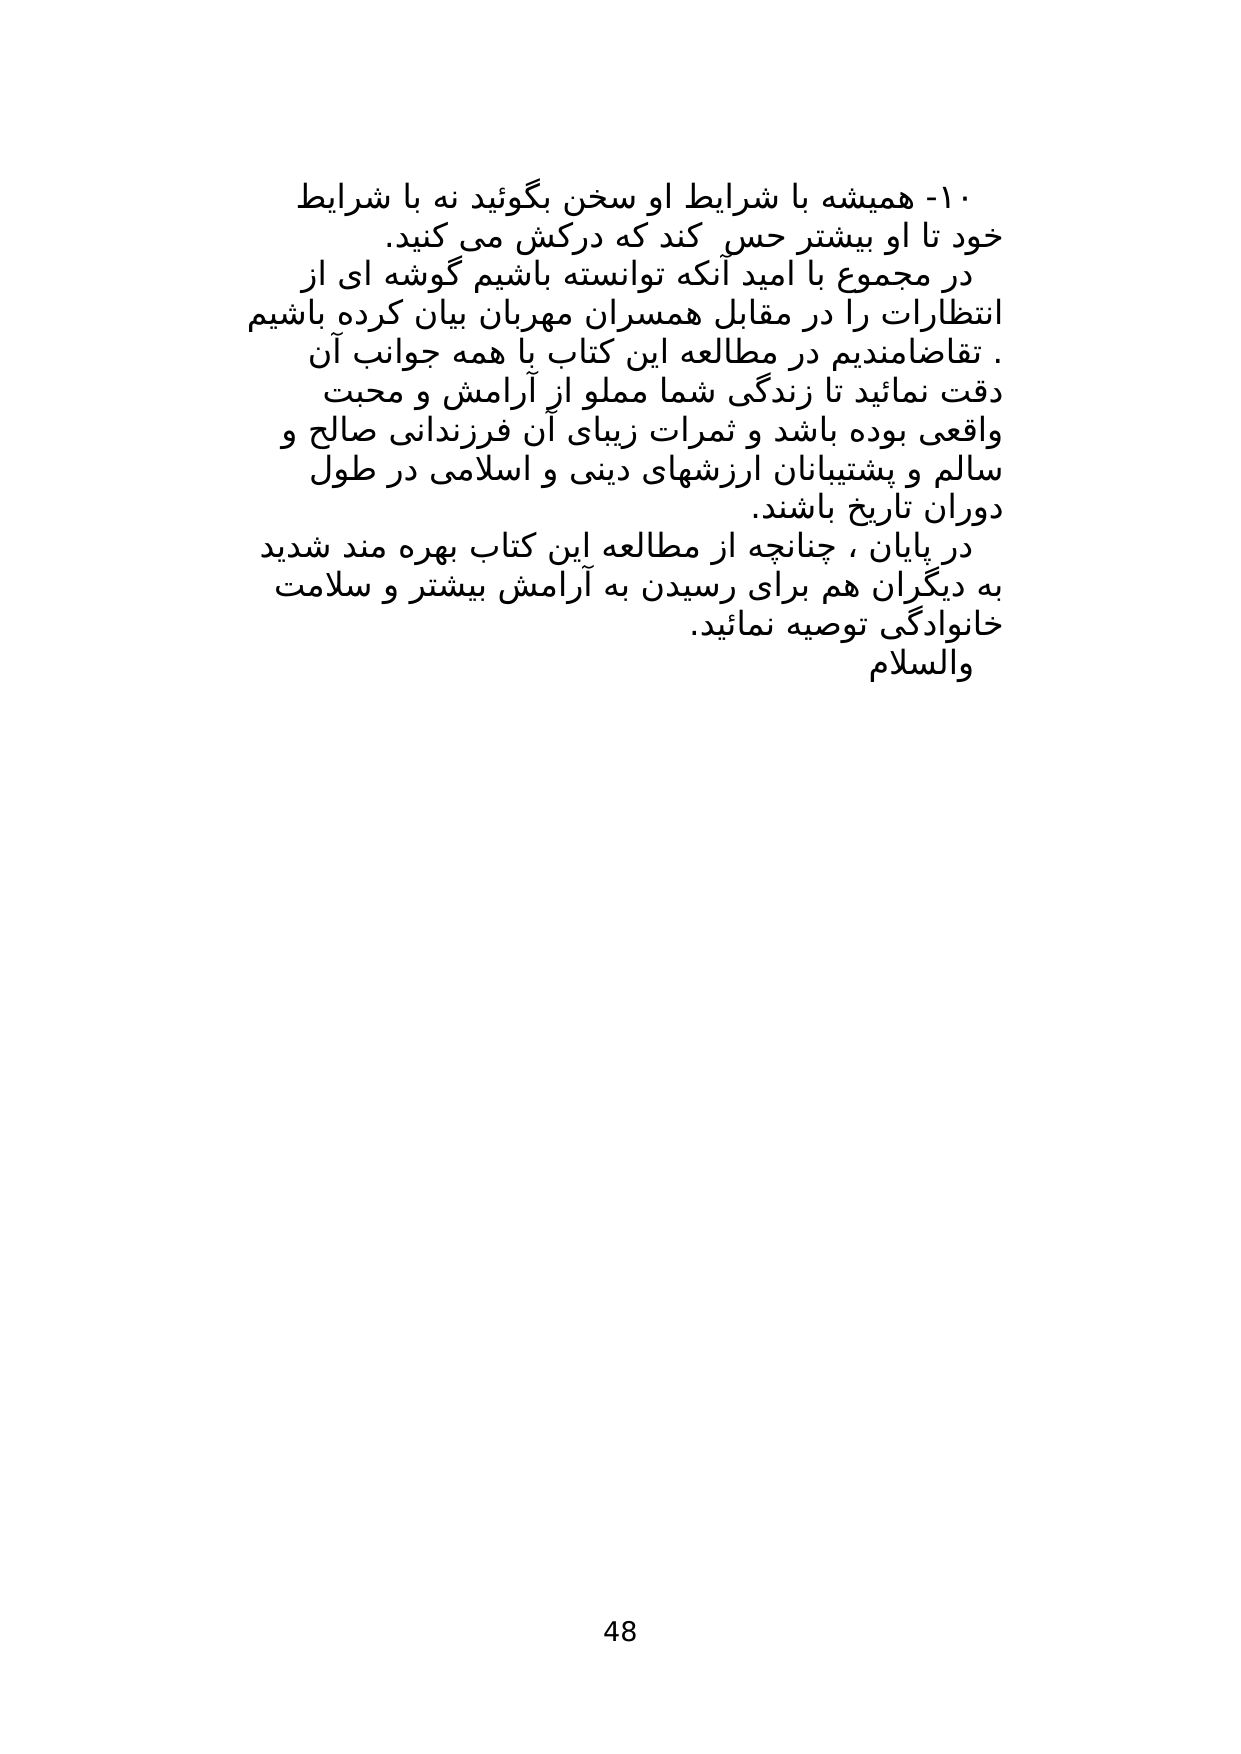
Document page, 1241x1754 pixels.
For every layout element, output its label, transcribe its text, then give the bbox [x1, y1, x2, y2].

text ١٠- هميشه با شرايط او سخن بگوئيد نه با شرايط خود تا او بيشتر حس ‍ كند كه دركش مى كنيد. [236, 177, 1004, 255]
text در پايان ، چنانچه از مطالعه اين كتاب بهره مند شديد به ديگران هم براى رسيدن به آرامش بيشتر و سلامت خانوادگى توصيه نمائيد. [236, 527, 1004, 643]
text در مجموع با اميد آنكه توانسته باشيم گوشه اى از انتظارات را در مقابل همسران مهربان بيان كرده باشيم . تقاضامنديم در مطالعه اين كتاب با همه جوانب آن دقت نمائيد تا زندگى شما مملو از آرامش و محبت واقعى بوده باشد و ثمرات زيباى آن فرزندانى صالح و سالم و پشتيبانان ارزشهاى دينى و اسلامى در طول دوران تاريخ باشند. [236, 255, 1004, 527]
text والسلام [236, 643, 1004, 682]
